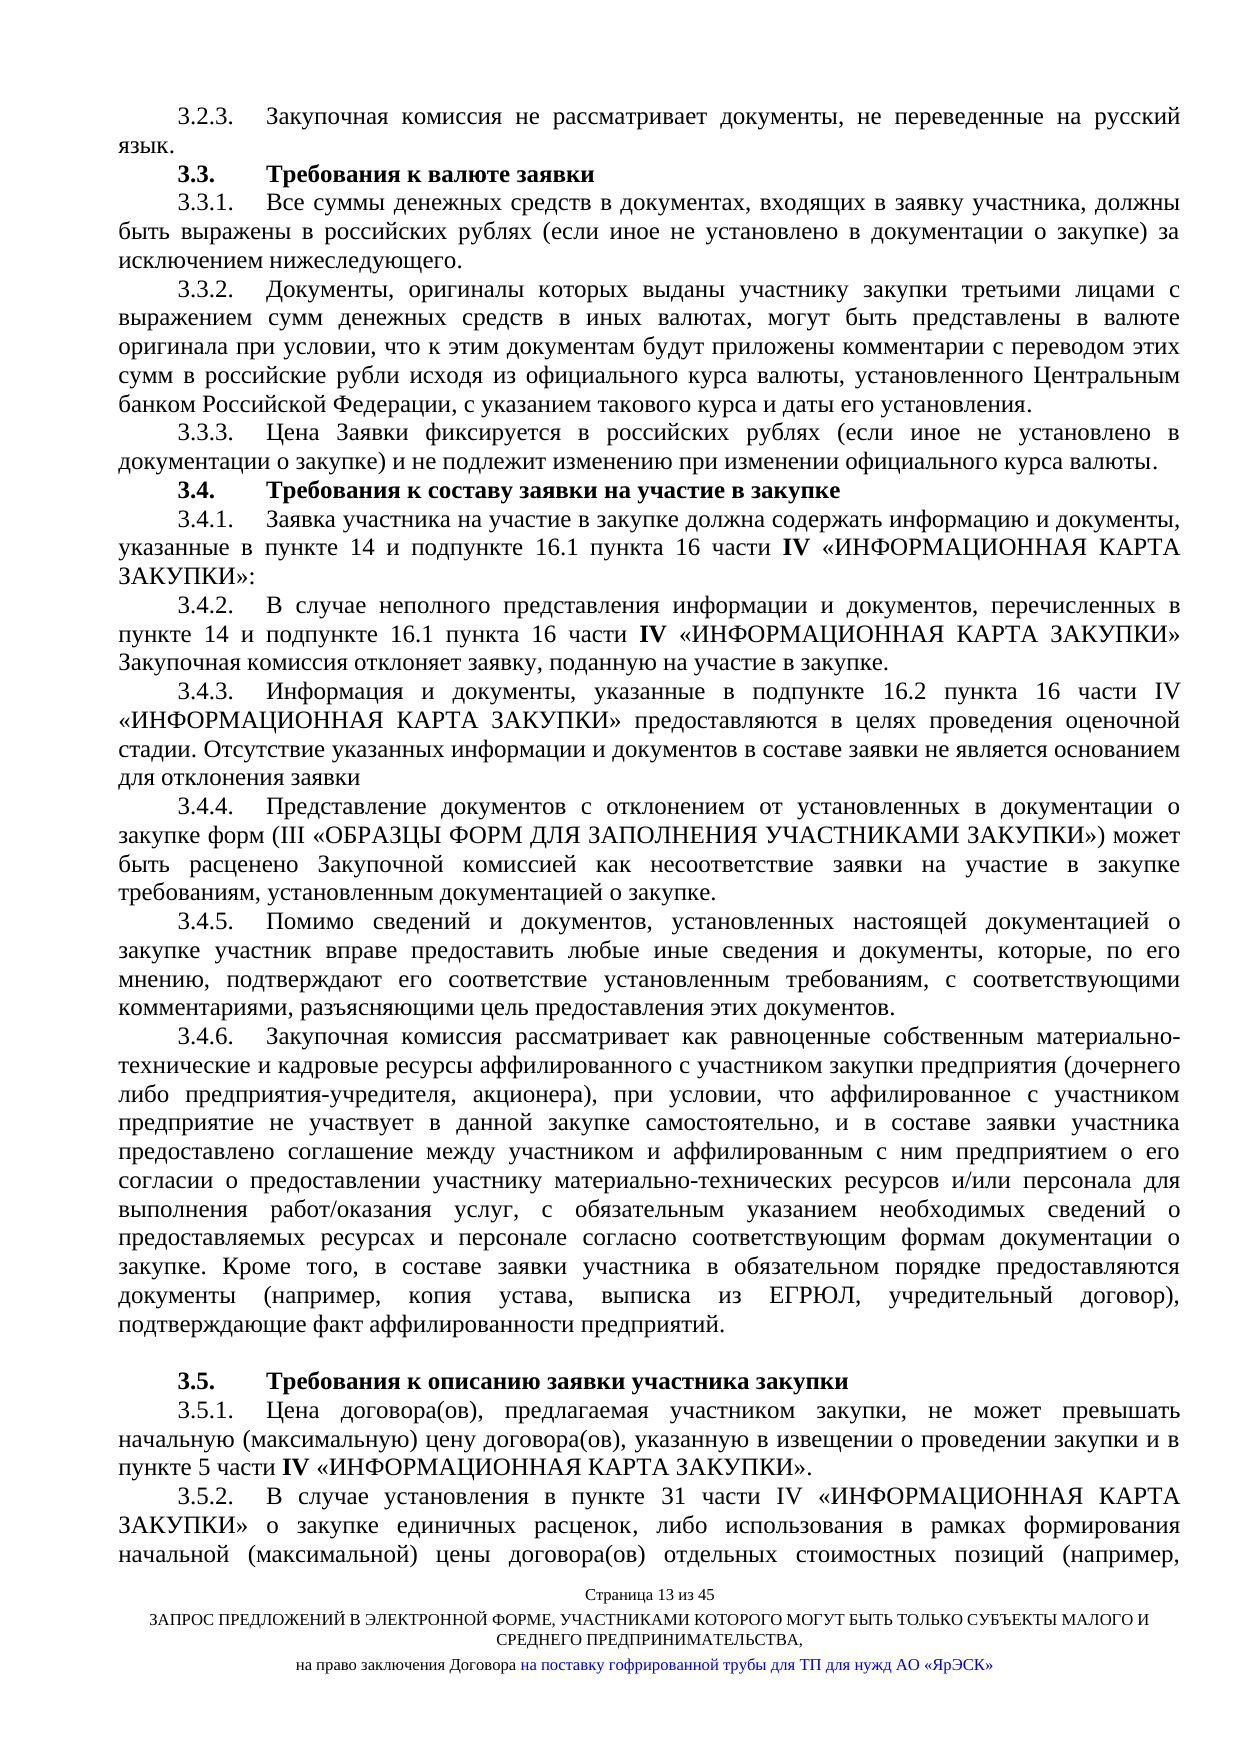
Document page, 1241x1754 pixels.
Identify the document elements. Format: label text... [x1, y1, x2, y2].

subtitle Документы, оригиналы которых выданы участнику закупки третьими лицами с выражением сумм денежных средств в иных валютах, могут быть представлены в валюте оригинала при условии, что к этим документам будут приложены комментарии с переводом этих сумм в российские рубли исходя из официального курса валюты, установленного Центральным банком Российской Федерации, с указанием такового курса и даты его установления. [118, 331, 1181, 475]
subtitle Закупочная комиссия не рассматривает документы, не переведенные на русский язык. [118, 159, 1181, 216]
subtitle Все суммы денежных средств в документах, входящих в заявку участника, должны быть выражены в российских рублях (если иное не установлено в документации о закупке) за исключением нижеследующего. [118, 245, 1181, 331]
subtitle Требования к составу заявки на участие в закупке [118, 532, 1181, 561]
subtitle Помимо сведений и документов, установленных настоящей документацией о закупке участник вправе предоставить любые иные сведения и документы, которые, по его мнению, подтверждают его соответствие установленным требованиям, с соответствующими комментариями, разъясняющими цель предоставления этих документов. [118, 964, 1181, 1079]
subtitle Заявка участника на участие в закупке должна содержать информацию и документы, указанные в пункте 14 и подпункте 16.1 пункта 16 части IV «ИНФОРМАЦИОННАЯ КАРТА ЗАКУПКИ»: [118, 561, 1181, 647]
subtitle Информация и документы, указанные в подпункте 16.2 пункта 16 части IV «ИНФОРМАЦИОННАЯ КАРТА ЗАКУПКИ» предоставляются в целях проведения оценочной стадии. Отсутствие указанных информации и документов в составе заявки не является основанием для отклонения заявки [118, 734, 1181, 849]
subtitle Закупочная комиссия рассматривает как равноценные собственным материально-технические и кадровые ресурсы аффилированного с участником закупки предприятия (дочернего либо предприятия-учредителя, акционера), при условии, что аффилированное с участником предприятие не участвует в данной закупке самостоятельно, и в составе заявки участника предоставлено соглашение между участником и аффилированным с ним предприятием о его согласии о предоставлении участнику материально-технических ресурсов и/или персонала для выполнения работ/оказания услуг, с обязательным указанием необходимых сведений о предоставляемых ресурсах и персонале согласно соответствующим формам документации о закупке. Кроме того, в составе заявки участника в обязательном порядке предоставляются документы (например, копия устава, выписка из ЕГРЮЛ, учредительный договор), подтверждающие факт аффилированности предприятий. [118, 1079, 1181, 1395]
subtitle Цена Заявки фиксируется в российских рублях (если иное не установлено в документации о закупке) и не подлежит изменению при изменении официального курса валюты. [118, 475, 1181, 532]
subtitle Представление документов с отклонением от установленных в документации о закупке форм (III «ОБРАЗЦЫ ФОРМ ДЛЯ ЗАПОЛНЕНИЯ УЧАСТНИКАМИ ЗАКУПКИ») может быть расценено Закупочной комиссией как несоответствие заявки на участие в закупке требованиям, установленным документацией о закупке. [118, 849, 1181, 964]
subtitle Требования к валюте заявки [118, 216, 1181, 245]
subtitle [118, 101, 1181, 159]
subtitle В случае неполного представления информации и документов, перечисленных в пункте 14 и подпункте 16.1 пункта 16 части IV «ИНФОРМАЦИОННАЯ КАРТА ЗАКУПКИ» Закупочная комиссия отклоняет заявку, поданную на участие в закупке. [118, 647, 1181, 734]
subtitle Цена договора(ов), предлагаемая участником закупки, не может превышать начальную (максимальную) цену договора(ов), указанную в извещении о проведении закупки и в пункте 5 части IV «ИНФОРМАЦИОННАЯ КАРТА ЗАКУПКИ». [118, 1452, 1181, 1539]
subtitle Требования к описанию заявки участника закупки [118, 1424, 1181, 1452]
